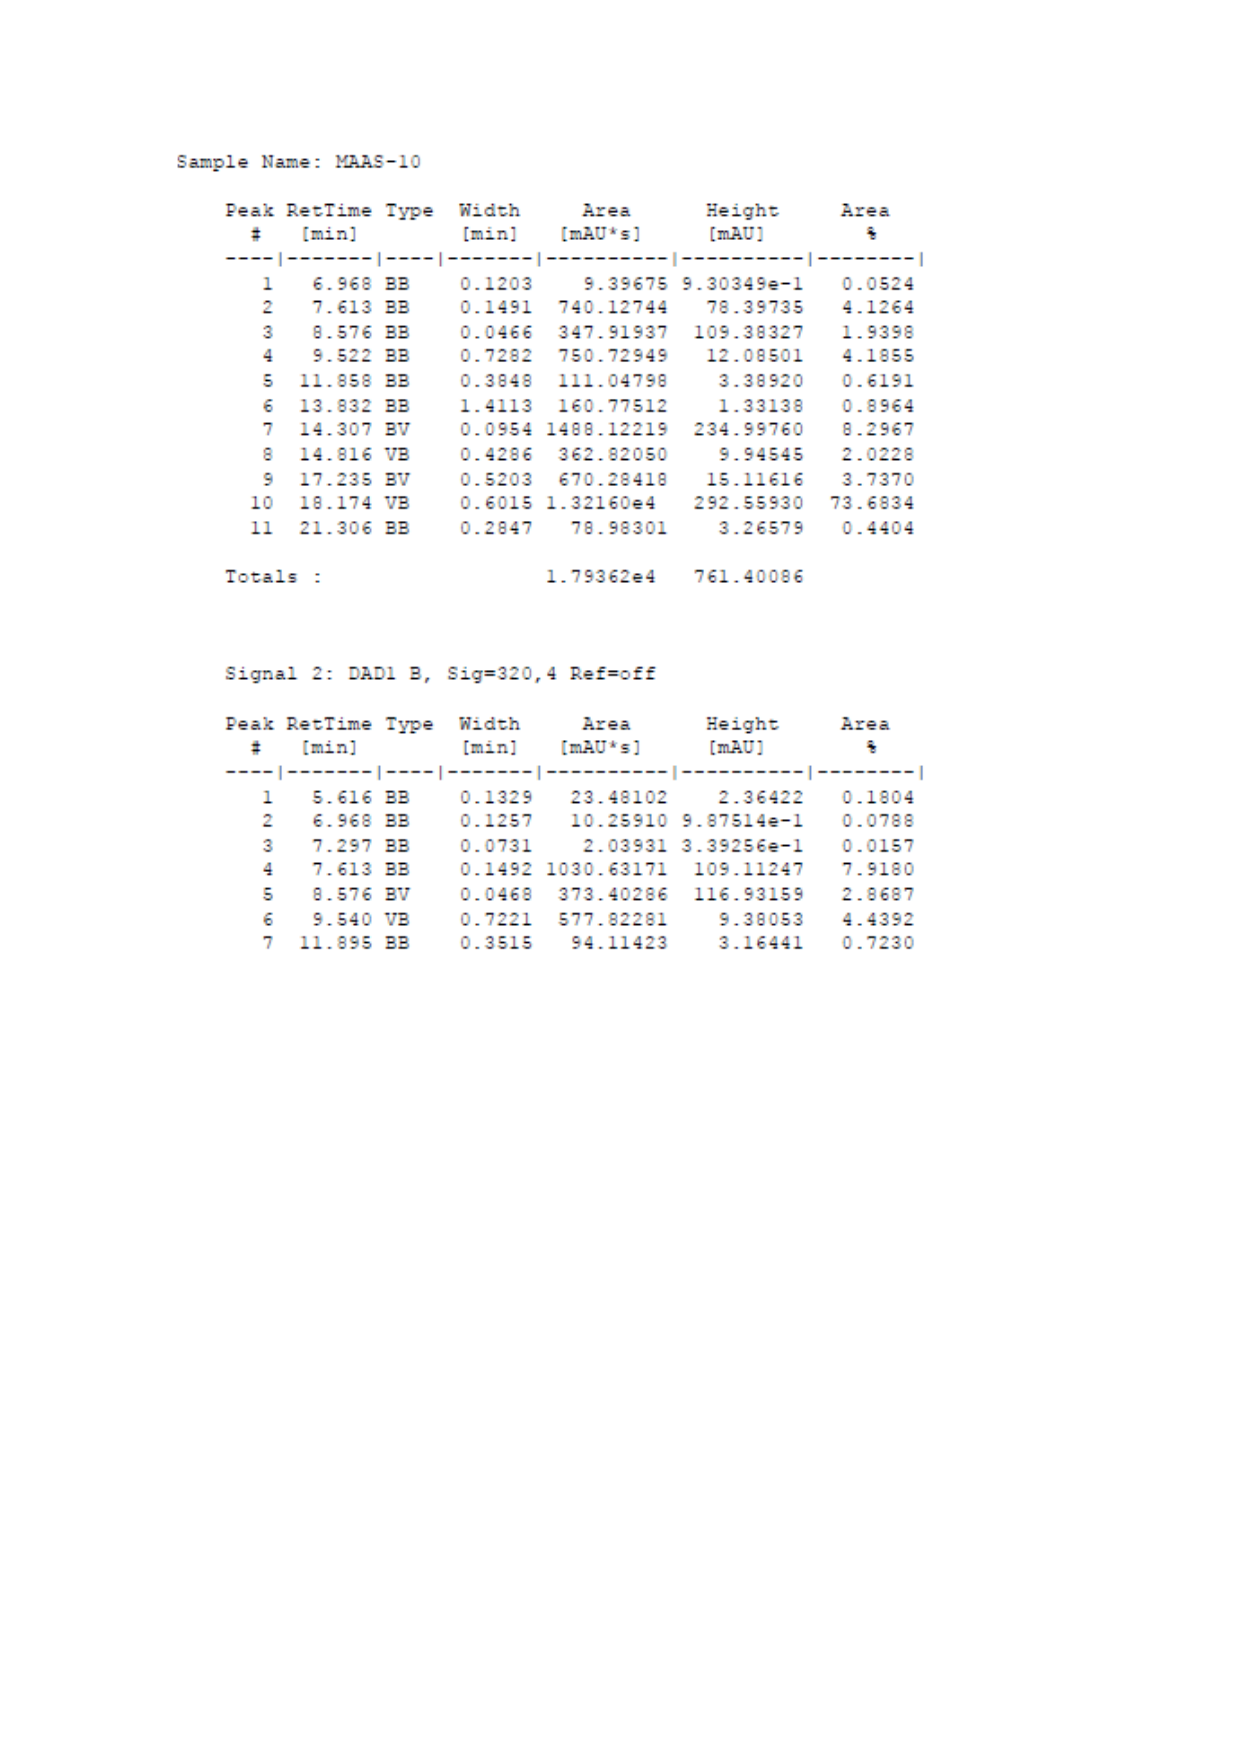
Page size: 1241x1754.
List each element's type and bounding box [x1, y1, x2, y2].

picture [177, 147, 1027, 957]
